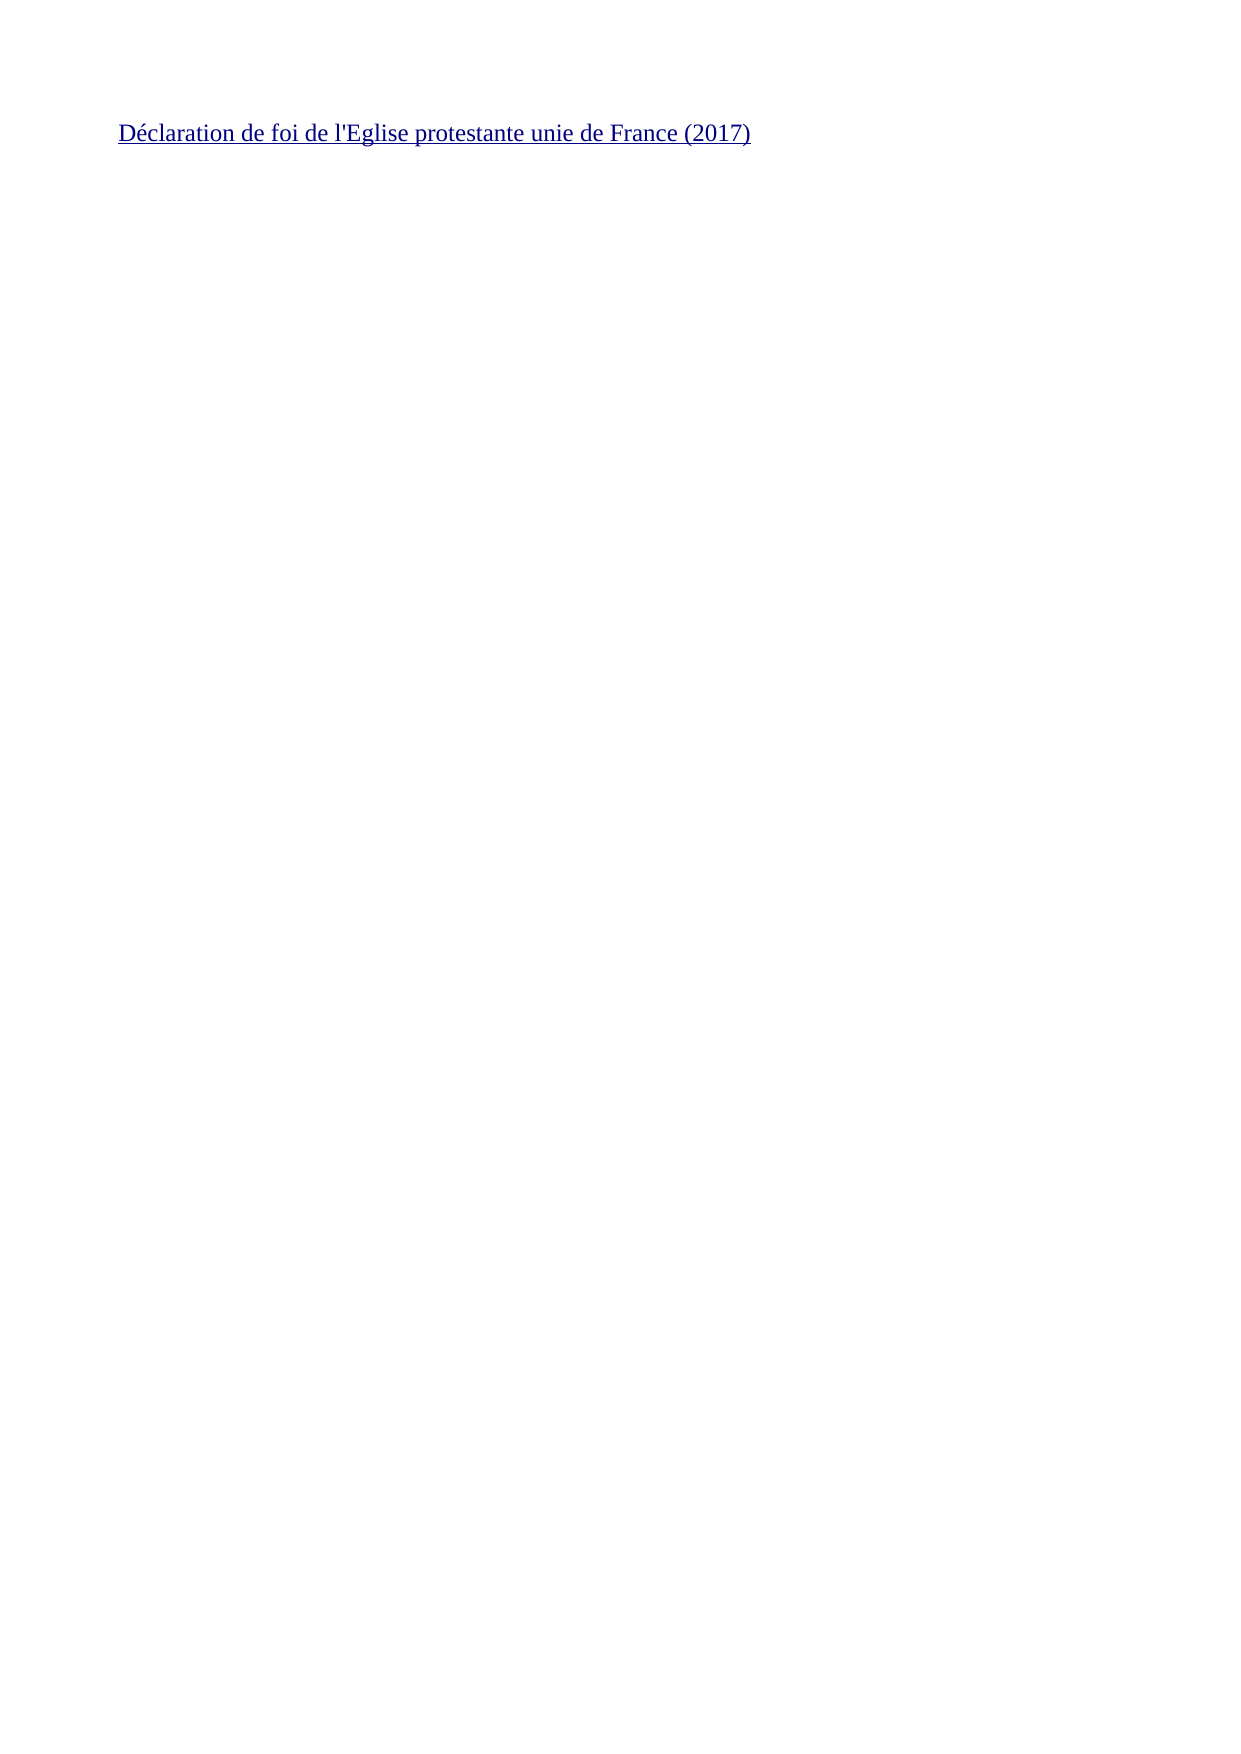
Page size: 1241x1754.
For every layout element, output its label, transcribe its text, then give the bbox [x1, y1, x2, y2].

text Déclaration de foi de l'Eglise protestante unie de France (2017) [118, 118, 1122, 147]
